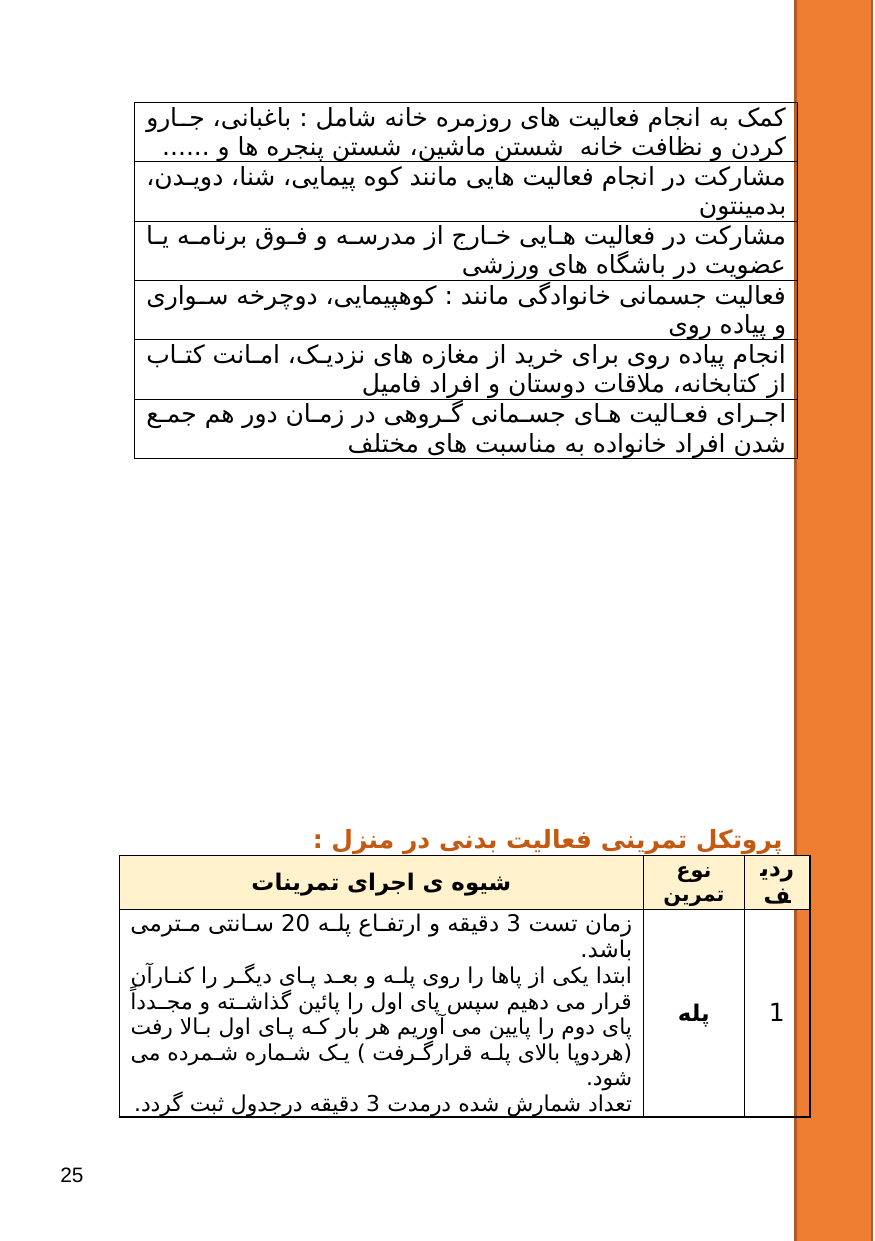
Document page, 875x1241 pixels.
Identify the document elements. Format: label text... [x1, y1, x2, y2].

table_cell اجرای فعالیت های جسمانی گروهی در زمان دور هم جمع شدن افراد خانواده به مناسبت های مختلف [135, 400, 797, 458]
table_cell مشارکت در فعالیت هایی خارج از مدرسه و فوق برنامه یا عضویت در باشگاه های ورزشی [135, 222, 797, 280]
table_cell فعالیت جسمانی خانوادگی مانند : کوهپیمایی، دوچرخه سواری و پیاده روی [135, 281, 797, 339]
table_cell کمک به انجام فعالیت های روزمره خانه شامل : باغبانی، جارو کردن و نظافت خانه شستن ماشین، شستن پنجره ها و ...... [135, 103, 797, 161]
text پروتکل تمرینی فعالیت بدنی در منزل : [103, 825, 783, 854]
table_cell انجام پیاده روی برای خرید از مغازه های نزدیک، امانت کتاب از کتابخانه، ملاقات دوستان و افراد فامیل [135, 340, 797, 399]
table_cell مشارکت در انجام فعالیت هایی مانند کوه پیمایی، شنا، دویدن، بدمینتون [135, 162, 797, 221]
table_header شیوه ی اجرای تمرینات [120, 856, 643, 909]
table_cell زمان تست 3 دقیقه و ارتفاع پله 20 سانتی مترمی باشد. ابتدا یکی از پاها را روی پله و بعد پای دیگر را کنارآن قرار می دهیم سپس پای اول را پائین گذاشته و مجدداً پای دوم را پایین می آوریم هر بار که پای اول بالا رفت (هردوپا بالای پله قرارگرفت ) یک شماره شمرده می شود. تعداد شمارش شده درمدت 3 دقیقه درجدول ثبت گردد. [120, 910, 643, 1116]
table_cell 1 [745, 910, 809, 1116]
table_header ردیف [745, 856, 809, 909]
table_header نوع تمرین [644, 856, 744, 909]
table_cell پله [644, 910, 744, 1116]
